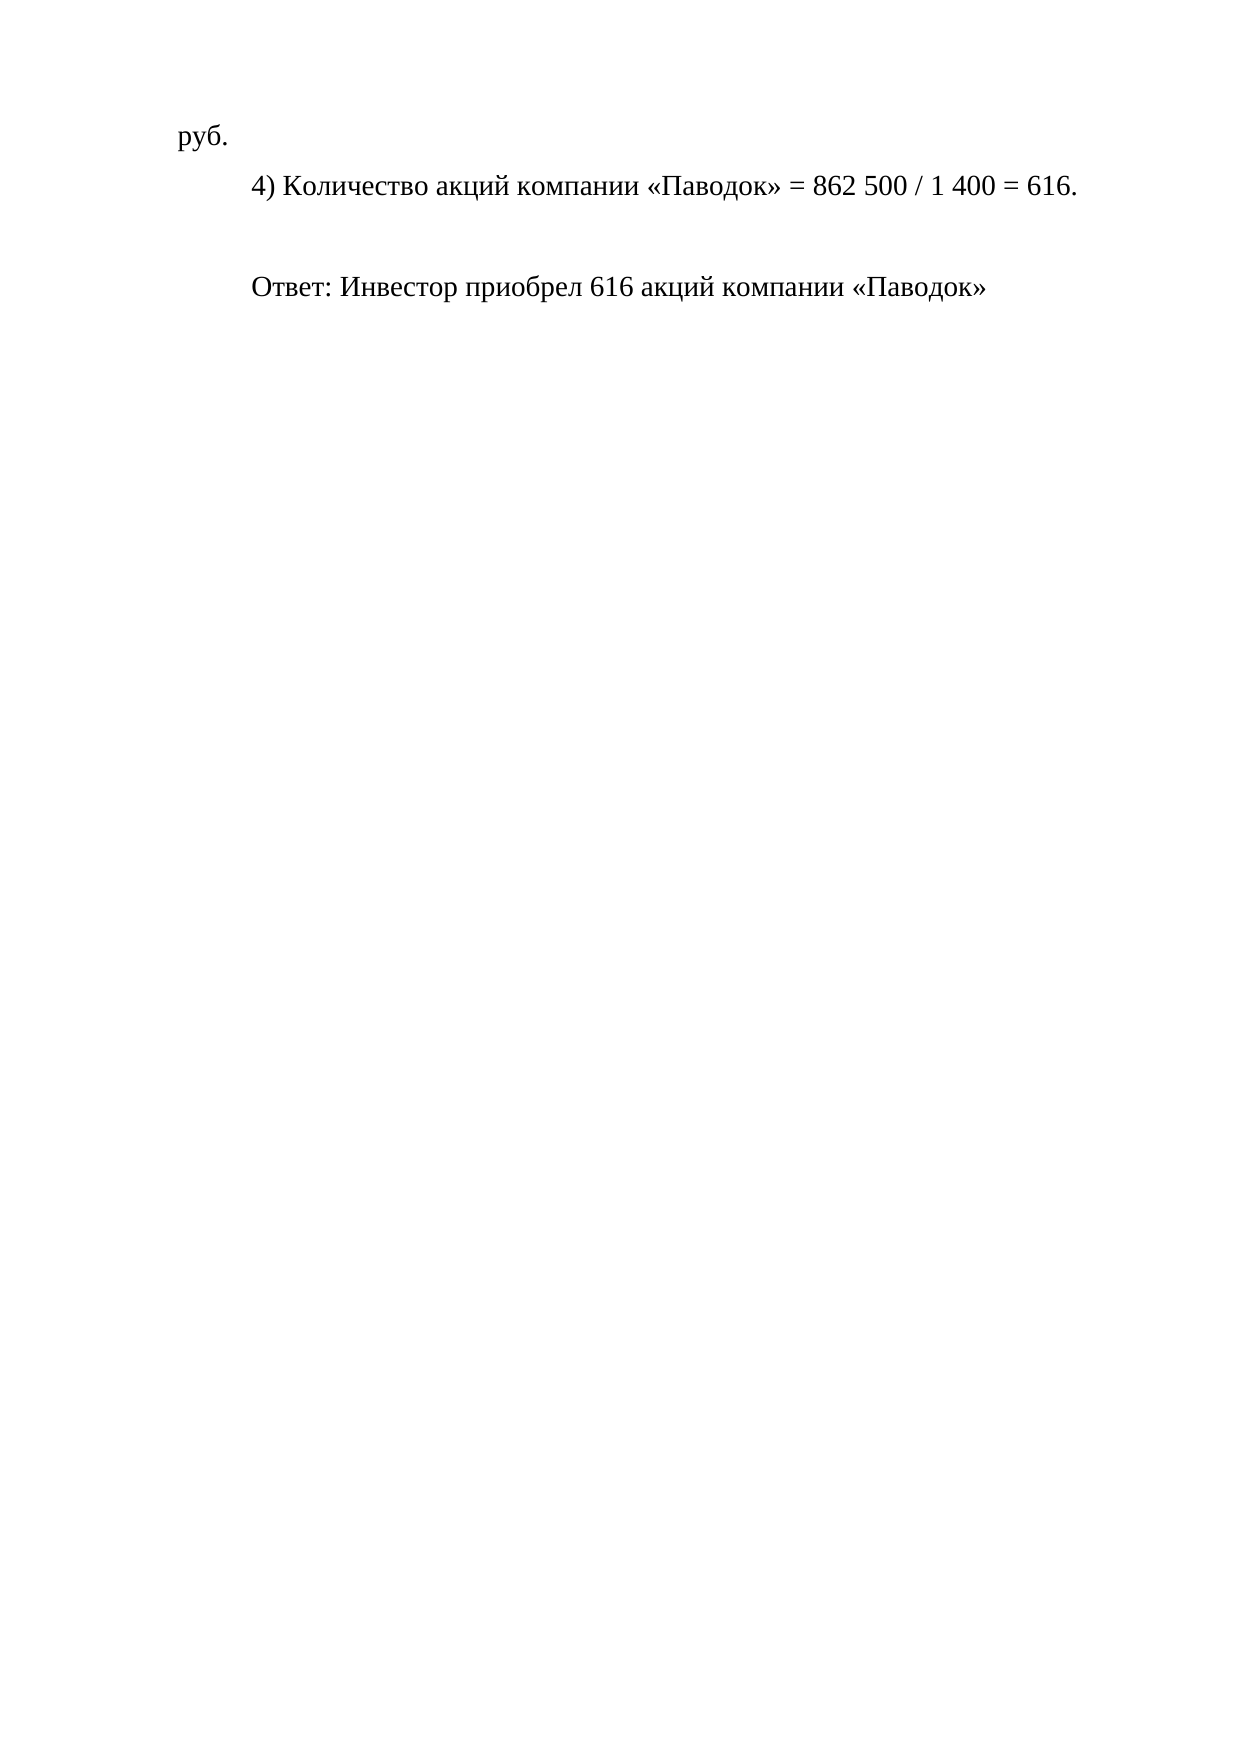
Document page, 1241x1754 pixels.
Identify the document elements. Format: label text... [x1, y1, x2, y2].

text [177, 118, 1152, 152]
text 4) Количество акций компании «Паводок» = 862 500 / 1 400 = 616. [177, 168, 1152, 202]
text Ответ: Инвестор приобрел 616 акций компании «Паводок» [177, 269, 1152, 303]
